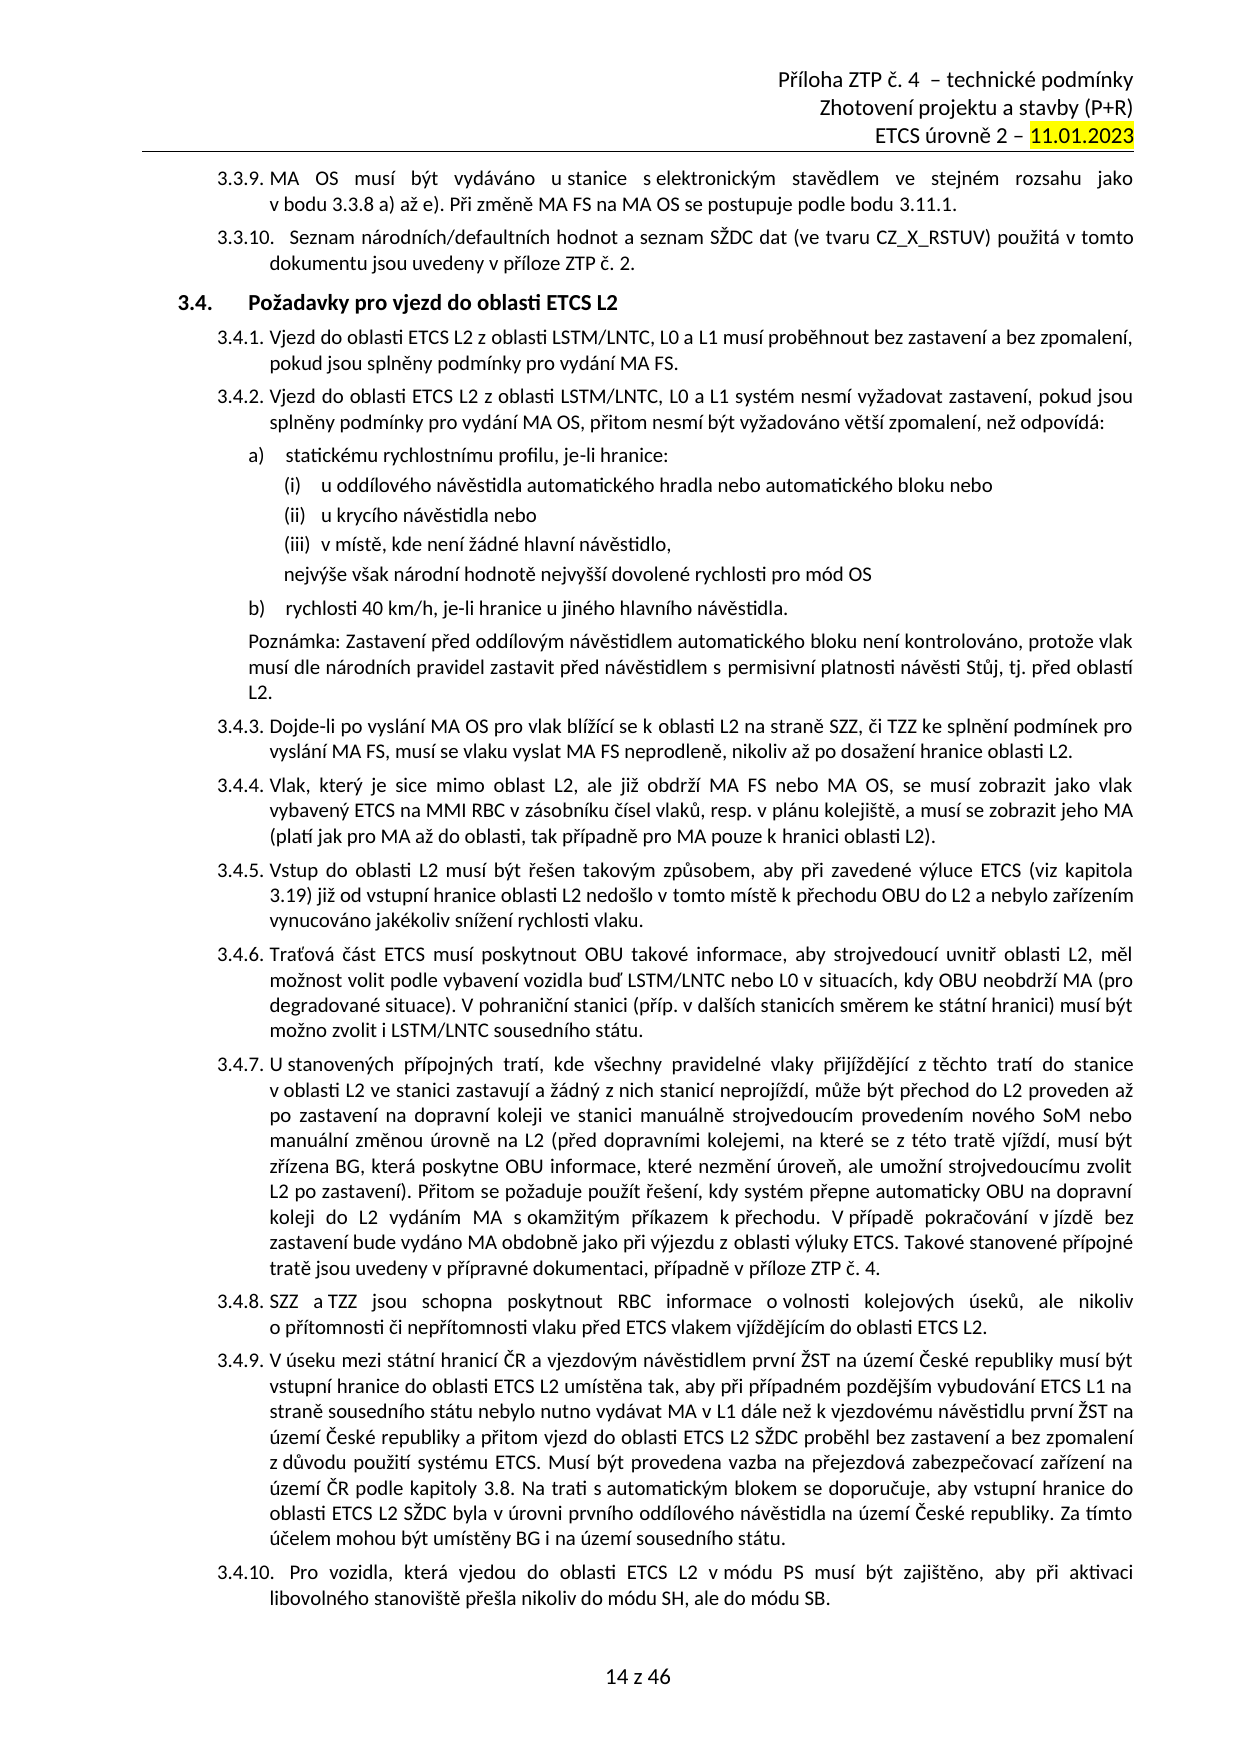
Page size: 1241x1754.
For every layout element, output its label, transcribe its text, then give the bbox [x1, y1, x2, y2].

text Vjezd do oblasti ETCS L2 z oblasti LSTM/LNTC, L0 a L1 systém nesmí vyžadovat zastavení, pokud jsou splněny podmínky pro vydání MA OS, přitom nesmí být vyžadováno větší zpomalení, než odpovídá: [217, 383, 1134, 434]
text v místě, kde není žádné hlavní návěstidlo, [283, 531, 1134, 557]
text Vjezd do oblasti ETCS L2 z oblasti LSTM/LNTC, L0 a L1 musí proběhnout bez zastavení a bez zpomalení, pokud jsou splněny podmínky pro vydání MA FS. [217, 324, 1134, 375]
text SZZ a TZZ jsou schopna poskytnout RBC informace o volnosti kolejových úseků, ale nikoliv o přítomnosti či nepřítomnosti vlaku před ETCS vlakem vjíždějícím do oblasti ETCS L2. [217, 1288, 1134, 1339]
text Seznam národních/defaultních hodnot a seznam SŽDC dat (ve tvaru CZ_X_RSTUV) použitá v tomto dokumentu jsou uvedeny v příloze ZTP č. 2. [217, 224, 1134, 275]
text u krycího návěstidla nebo [283, 502, 1134, 527]
text V úseku mezi státní hranicí ČR a vjezdovým návěstidlem první ŽST na území České republiky musí být vstupní hranice do oblasti ETCS L2 umístěna tak, aby při případném pozdějším vybudování ETCS L1 na straně sousedního státu nebylo nutno vydávat MA v L1 dále než k vjezdovému návěstidlu první ŽST na území České republiky a přitom vjezd do oblasti ETCS L2 SŽDC proběhl bez zastavení a bez zpomalení z důvodu použití systému ETCS. Musí být provedena vazba na přejezdová zabezpečovací zařízení na území ČR podle kapitoly 3.8. Na trati s automatickým blokem se doporučuje, aby vstupní hranice do oblasti ETCS L2 SŽDC byla v úrovni prvního oddílového návěstidla na území České republiky. Za tímto účelem mohou být umístěny BG i na území sousedního státu. [217, 1348, 1134, 1551]
text Vlak, který je sice mimo oblast L2, ale již obdrží MA FS nebo MA OS, se musí zobrazit jako vlak vybavený ETCS na MMI RBC v zásobníku čísel vlaků, resp. v plánu kolejiště, a musí se zobrazit jeho MA (platí jak pro MA až do oblasti, tak případně pro MA pouze k hranici oblasti L2). [217, 772, 1134, 848]
text Vstup do oblasti L2 musí být řešen takovým způsobem, aby při zavedené výluce ETCS (viz kapitola 3.19) již od vstupní hranice oblasti L2 nedošlo v tomto místě k přechodu OBU do L2 a nebylo zařízením vynucováno jakékoliv snížení rychlosti vlaku. [217, 857, 1134, 933]
text Pro vozidla, která vjedou do oblasti ETCS L2 v módu PS musí být zajištěno, aby při aktivaci libovolného stanoviště přešla nikoliv do módu SH, ale do módu SB. [217, 1559, 1134, 1610]
text u oddílového návěstidla automatického hradla nebo automatického bloku nebo [283, 472, 1134, 498]
list statickému rychlostnímu profilu, je-li hranice: [248, 443, 1134, 468]
text nejvýše však národní hodnotě nejvyšší dovolené rychlosti pro mód OS [283, 561, 1134, 586]
text Dojde-li po vyslání MA OS pro vlak blížící se k oblasti L2 na straně SZZ, či TZZ ke splnění podmínek pro vyslání MA FS, musí se vlaku vyslat MA FS neprodleně, nikoliv až po dosažení hranice oblasti L2. [217, 713, 1134, 764]
text rychlosti 40 km/h, je-li hranice u jiného hlavního návěstidla. [248, 595, 1134, 620]
text U stanovených přípojných tratí, kde všechny pravidelné vlaky přijíždějící z těchto tratí do stanice v oblasti L2 ve stanici zastavují a žádný z nich stanicí neprojíždí, může být přechod do L2 proveden až po zastavení na dopravní koleji ve stanici manuálně strojvedoucím provedením nového SoM nebo manuální změnou úrovně na L2 (před dopravními kolejemi, na které se z této tratě vjíždí, musí být zřízena BG, která poskytne OBU informace, které nezmění úroveň, ale umožní strojvedoucímu zvolit L2 po zastavení). Přitom se požaduje použít řešení, kdy systém přepne automaticky OBU na dopravní koleji do L2 vydáním MA s okamžitým příkazem k přechodu. V případě pokračování v jízdě bez zastavení bude vydáno MA obdobně jako při výjezdu z oblasti výluky ETCS. Takové stanovené přípojné tratě jsou uvedeny v přípravné dokumentaci, případně v příloze ZTP č. 4. [217, 1051, 1134, 1280]
text Traťová část ETCS musí poskytnout OBU takové informace, aby strojvedoucí uvnitř oblasti L2, měl možnost volit podle vybavení vozidla buď LSTM/LNTC nebo L0 v situacích, kdy OBU neobdrží MA (pro degradované situace). V pohraniční stanici (příp. v dalších stanicích směrem ke státní hranici) musí být možno zvolit i LSTM/LNTC sousedního státu. [217, 941, 1134, 1043]
text Poznámka: Zastavení před oddílovým návěstidlem automatického bloku není kontrolováno, protože vlak musí dle národních pravidel zastavit před návěstidlem s permisivní platnosti návěsti Stůj, tj. před oblastí L2. [248, 628, 1134, 705]
text MA OS musí být vydáváno u stanice s elektronickým stavědlem ve stejném rozsahu jako v bodu 3.3.8 a) až e). Při změně MA FS na MA OS se postupuje podle bodu 3.11.1. [217, 165, 1134, 216]
text Požadavky pro vjezd do oblasti ETCS L2 [177, 288, 1134, 316]
